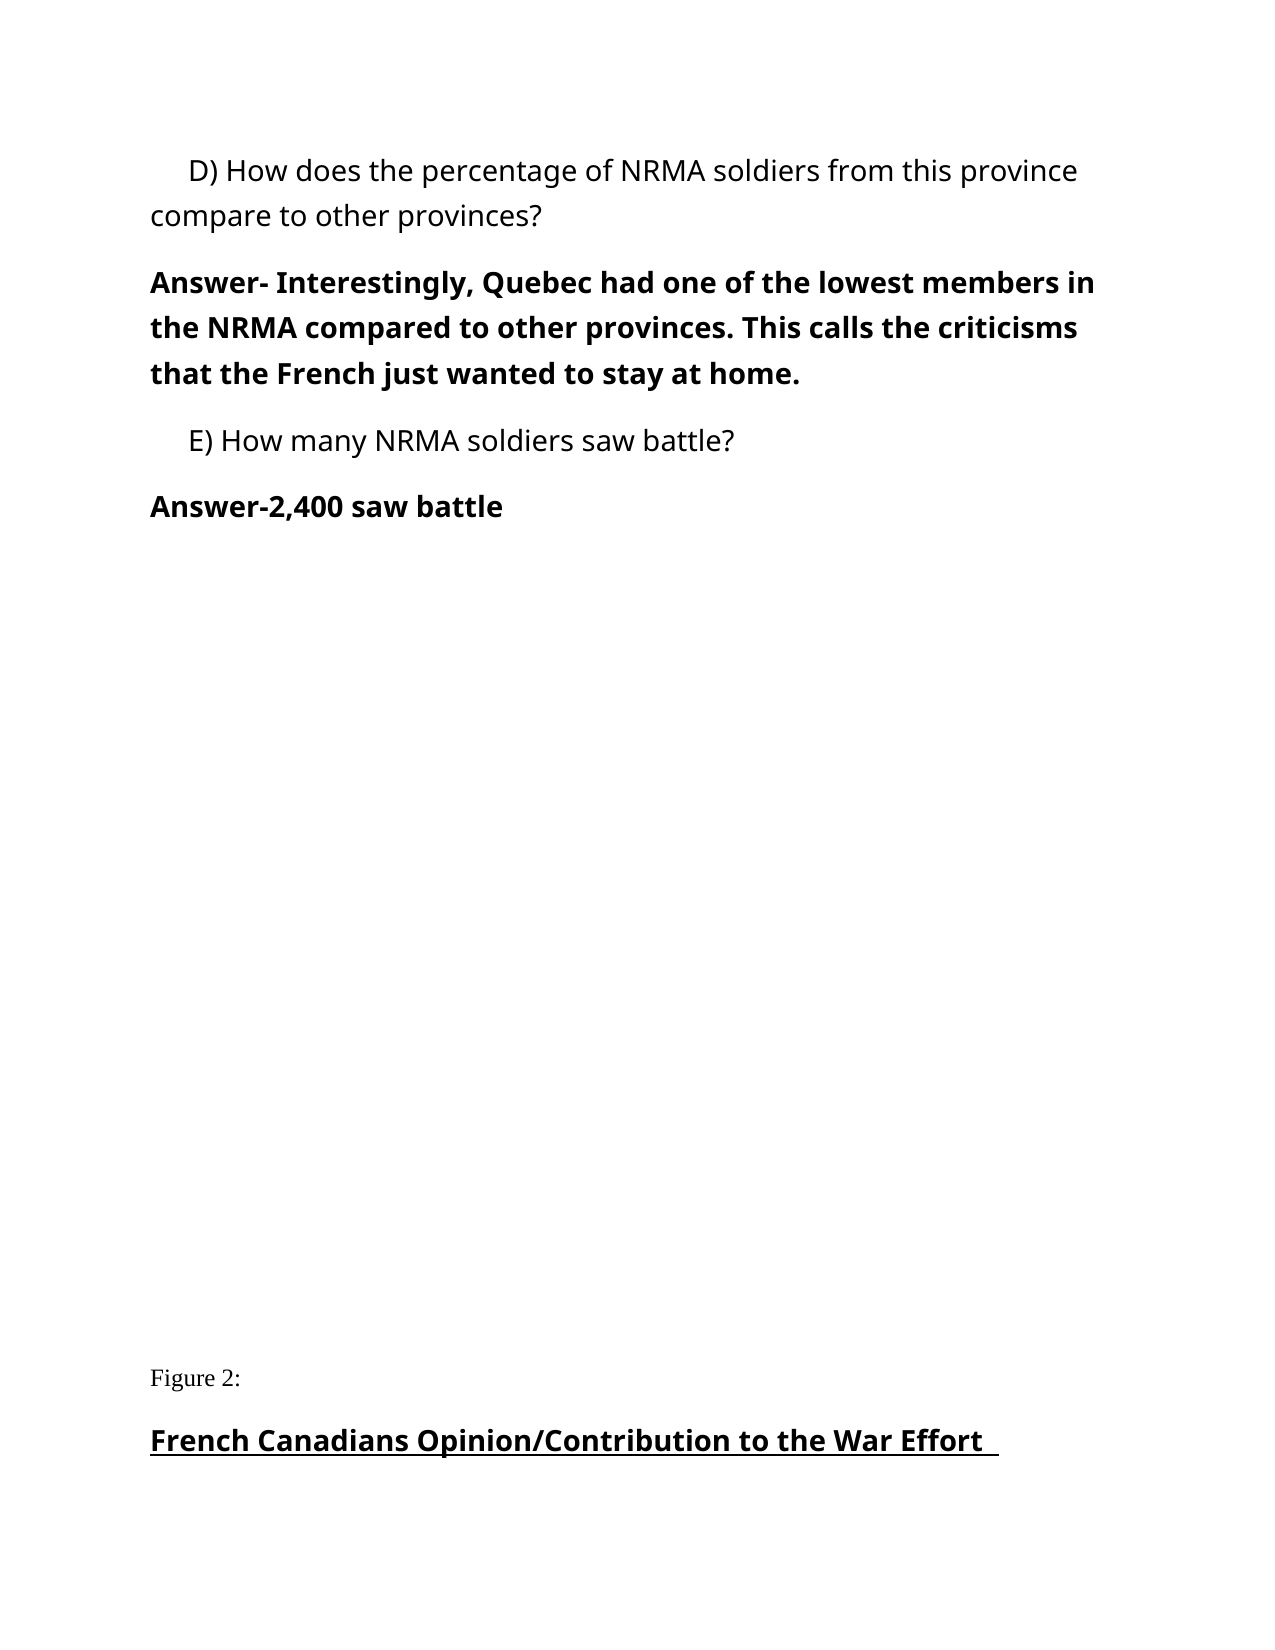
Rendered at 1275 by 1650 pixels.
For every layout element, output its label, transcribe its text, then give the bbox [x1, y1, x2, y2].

text Answer-2,400 saw battle [150, 486, 1125, 526]
text D) How does the percentage of NRMA soldiers from this province compare to other provinces? [150, 150, 1125, 235]
text French Canadians Opinion/Contribution to the War Effort [150, 1421, 1125, 1460]
text E) How many NRMA soldiers saw battle? [150, 420, 1125, 459]
text Figure 2: [150, 1363, 1125, 1392]
text Answer- Interestingly, Quebec had one of the lowest members in the NRMA compared to other provinces. This calls the criticisms that the French just wanted to stay at home. [150, 262, 1125, 393]
